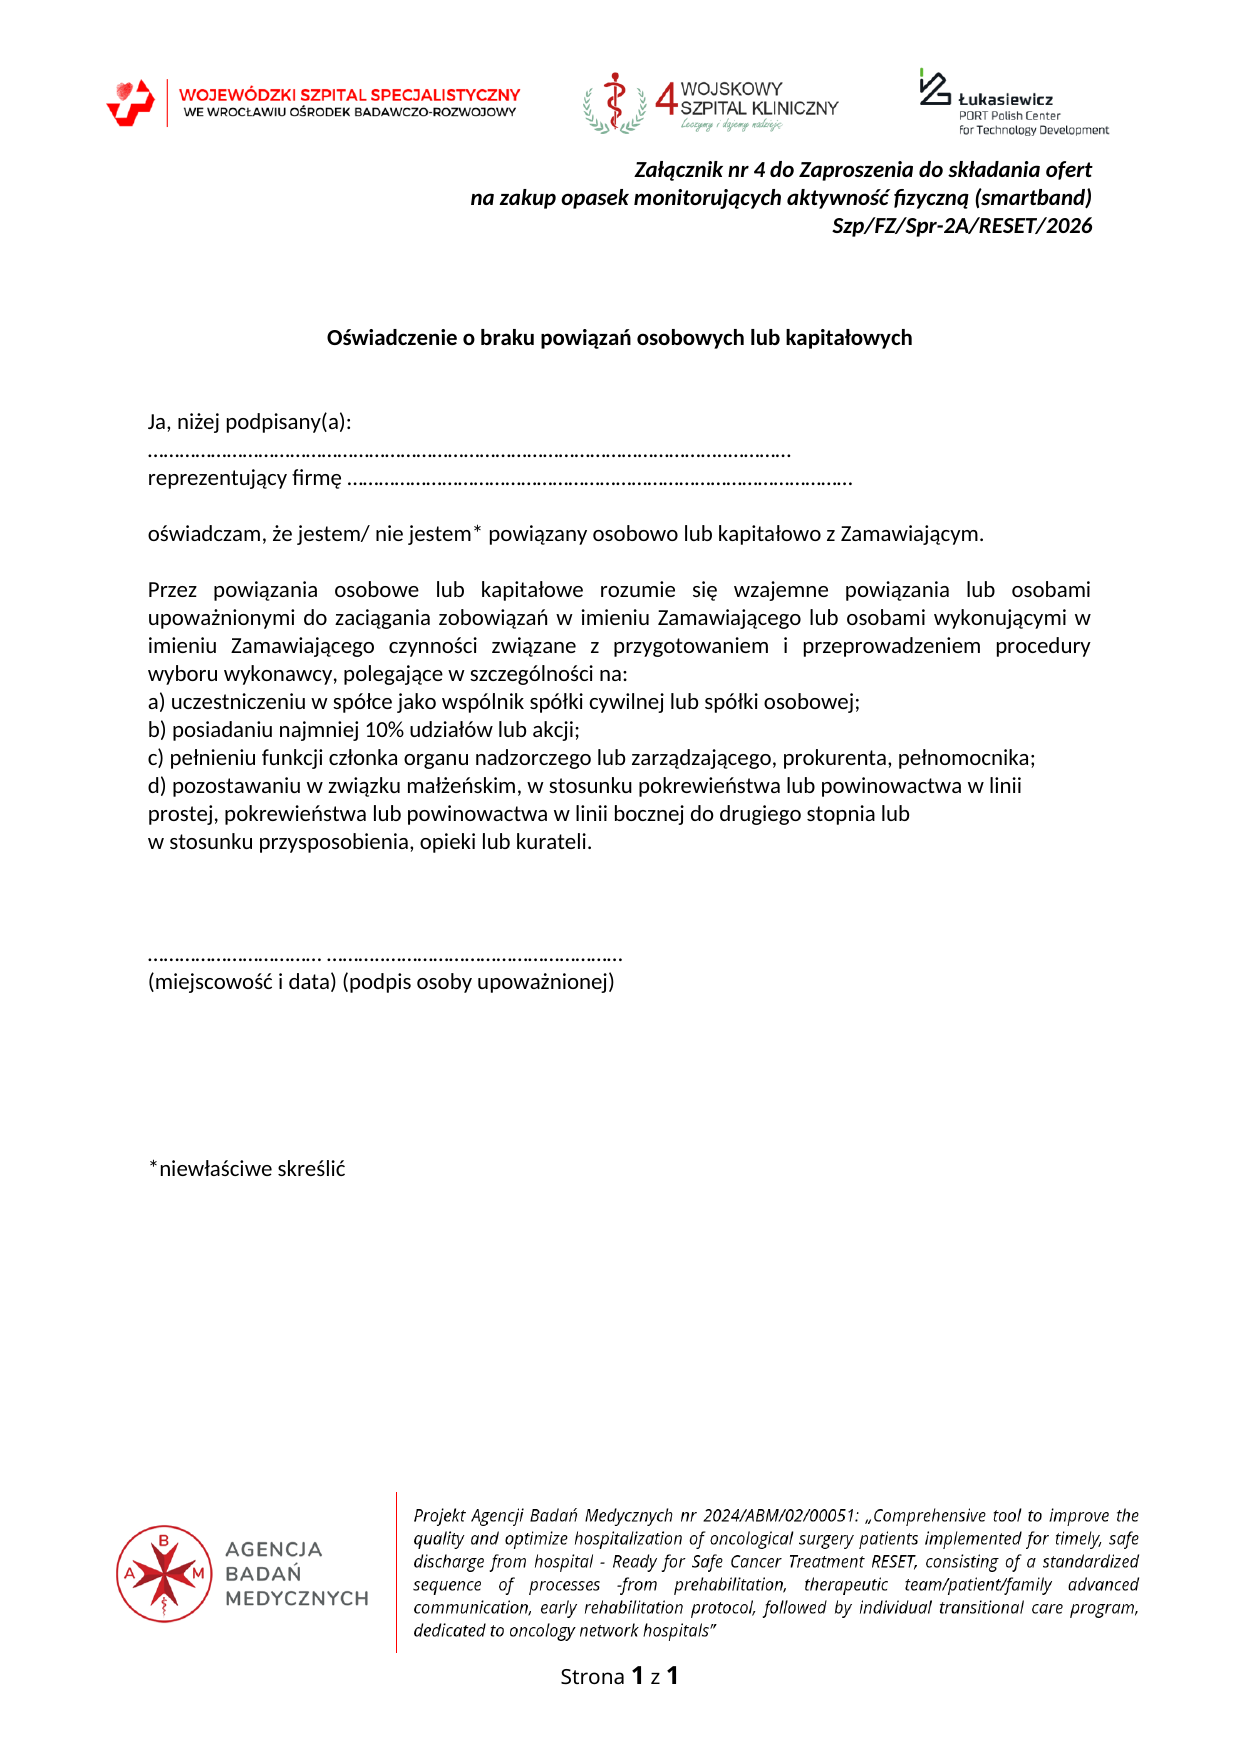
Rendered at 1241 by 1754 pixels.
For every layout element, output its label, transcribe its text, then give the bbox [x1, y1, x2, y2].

text Załącznik nr 4 do Zaproszenia do składania ofert [148, 155, 1093, 183]
text oświadczam, że jestem/ nie jestem* powiązany osobowo lub kapitałowo z Zamawiającym. [148, 519, 1093, 547]
text a) uczestniczeniu w spółce jako wspólnik spółki cywilnej lub spółki osobowej; [148, 687, 1093, 715]
text Oświadczenie o braku powiązań osobowych lub kapitałowych [148, 323, 1093, 351]
text ………………………………………………………………………………………………..………… [148, 435, 1093, 463]
text c) pełnieniu funkcji członka organu nadzorczego lub zarządzającego, prokurenta, pełnomocnika; [148, 743, 1093, 771]
picture [0, 65, 1241, 139]
text b) posiadaniu najmniej 10% udziałów lub akcji; [148, 715, 1093, 743]
picture [0, 1492, 1240, 1654]
text (miejscowość i data) (podpis osoby upoważnionej) [148, 967, 1093, 996]
text Przez powiązania osobowe lub kapitałowe rozumie się wzajemne powiązania lub osobami upoważnionymi do zaciągania zobowiązań w imieniu Zamawiającego lub osobami wykonującymi w imieniu Zamawiającego czynności związane z przygotowaniem i przeprowadzeniem procedury wyboru wykonawcy, polegające w szczególności na: [148, 575, 1093, 687]
text w stosunku przysposobienia, opieki lub kurateli. [148, 827, 1093, 855]
text …………………………… ………..……………………………………… [148, 939, 1093, 967]
text na zakup opasek monitorujących aktywność fizyczną (smartband) [148, 183, 1093, 211]
text d) pozostawaniu w związku małżeńskim, w stosunku pokrewieństwa lub powinowactwa w linii [148, 771, 1093, 799]
text *niewłaściwe skreślić [148, 1154, 1093, 1183]
text prostej, pokrewieństwa lub powinowactwa w linii bocznej do drugiego stopnia lub [148, 799, 1093, 827]
text Szp/FZ/Spr-2A/RESET/2026 [148, 211, 1093, 239]
text Ja, niżej podpisany(a): [148, 407, 1093, 435]
text reprezentujący firmę …………………………………………………………………………………… [148, 463, 1093, 491]
